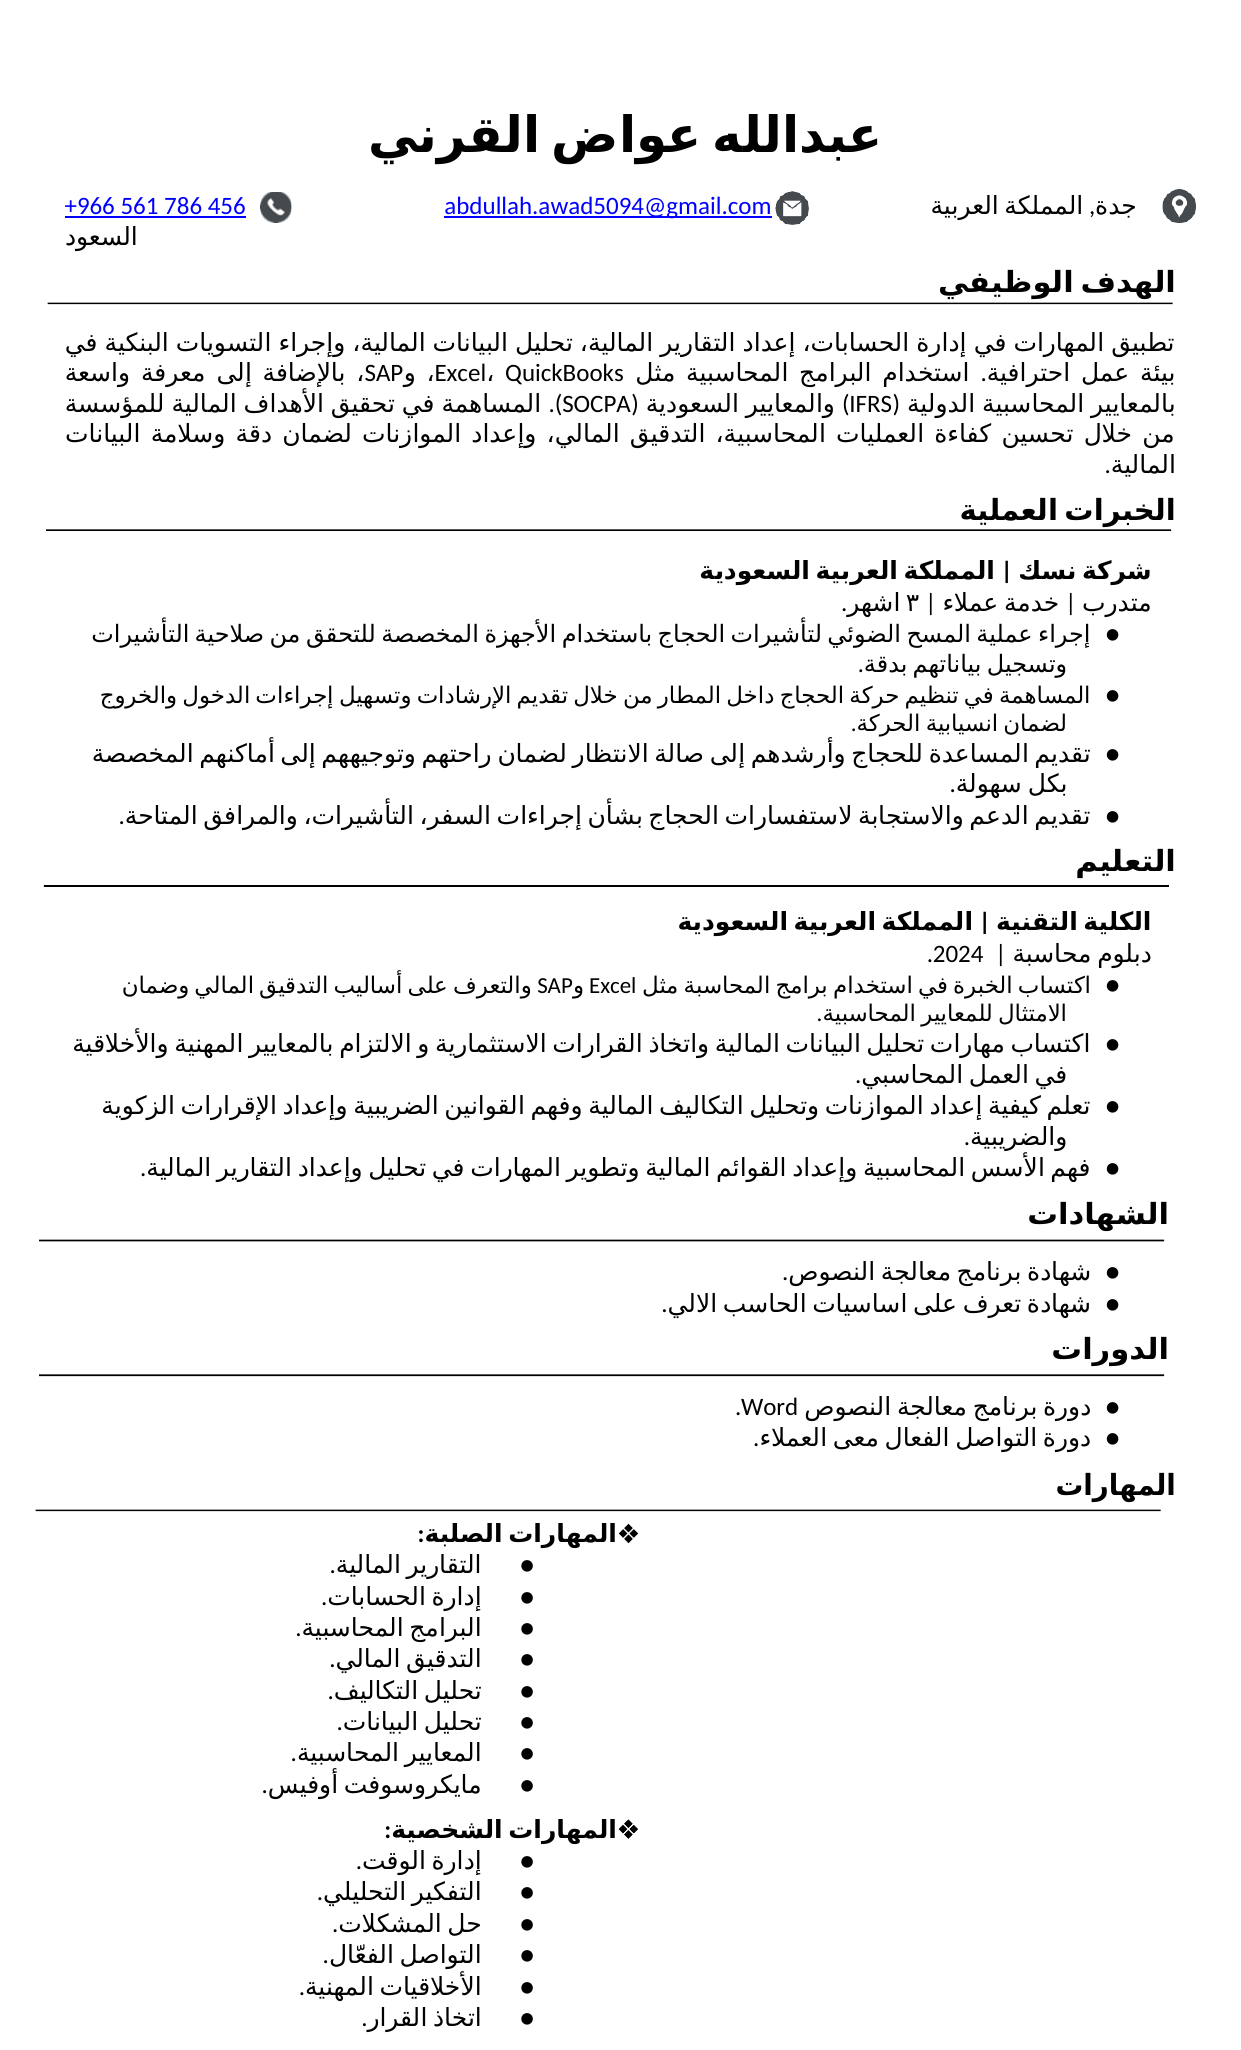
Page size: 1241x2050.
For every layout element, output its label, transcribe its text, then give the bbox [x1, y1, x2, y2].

picture [1162, 189, 1196, 223]
list فهم الأسس المحاسبية وإعداد القوائم المالية وتطوير المهارات في تحليل وإعداد التقارير المالية. [64, 1152, 1105, 1183]
list المساهمة في تنظيم حركة الحجاج داخل المطار من خلال تقديم الإرشادات وتسهيل إجراءات الدخول والخروج لضمان انسيابية الحركة. [64, 679, 1105, 737]
text دبلوم محاسبة | 2024. [64, 938, 1152, 968]
table_cell التقارير المالية. إدارة الحسابات. البرامج المحاسبية. التدقيق المالي. تحليل التكاليف. تحليل البيانات. المعايير المحاسبية. مايكروسوفت أوفيس. [126, 1549, 652, 1799]
list إجراء عملية المسح الضوئي لتأشيرات الحجاج باستخدام الأجهزة المخصصة للتحقق من صلاحية التأشيرات وتسجيل بياناتهم بدقة. [64, 618, 1105, 678]
subtitle الخبرات العملية [64, 492, 1176, 528]
text متدرب | خدمة عملاء | ٣ اشهر. [64, 587, 1152, 617]
subtitle الهدف الوظيفي [64, 264, 1176, 299]
text الكلية التقنية | المملكة العربية السعودية [64, 906, 1152, 937]
text شركة نسك | المملكة العربية السعودية [64, 555, 1152, 586]
list دورة التواصل الفعال معى العملاء. [64, 1423, 1105, 1453]
text المهارات [64, 1467, 1176, 1502]
list تقديم الدعم والاستجابة لاستفسارات الحجاج بشأن إجراءات السفر، التأشيرات، والمرافق المتاحة. [64, 800, 1105, 831]
list اكتساب الخبرة في استخدام برامج المحاسبة مثل Excel وSAP والتعرف على أساليب التدقيق المالي وضمان الامتثال للمعايير المحاسبية. [64, 969, 1105, 1028]
list اكتساب مهارات تحليل البيانات المالية واتخاذ القرارات الاستثمارية و الالتزام بالمعايير المهنية والأخلاقية في العمل المحاسبي. [64, 1028, 1105, 1089]
list عبدالله عواض القرني [75, 104, 1176, 165]
subtitle التعليم [64, 843, 1176, 879]
list تعلم كيفية إعداد الموازنات وتحليل التكاليف المالية وفهم القوانين الضريبية وإعداد الإقرارات الزكوية والضريبية. [64, 1090, 1105, 1151]
subtitle تطبيق المهارات في إدارة الحسابات، إعداد التقارير المالية، تحليل البيانات المالية، وإجراء التسويات البنكية في بيئة عمل احترافية. استخدام البرامج المحاسبية مثل Excel، QuickBooks، وSAP، بالإضافة إلى معرفة واسعة بالمعايير المحاسبية الدولية (IFRS) والمعايير السعودية (SOCPA). المساهمة في تحقيق الأهداف المالية للمؤسسة من خلال تحسين كفاءة العمليات المحاسبية، التدقيق المالي، وإعداد الموازنات لضمان دقة وسلامة البيانات المالية. [64, 327, 1176, 479]
picture [775, 191, 809, 225]
table_cell المهارات الشخصية: [126, 1800, 652, 1844]
picture [260, 192, 292, 223]
list شهادة تعرف على اساسيات الحاسب الالي. [64, 1288, 1105, 1318]
list دورة برنامج معالجة النصوص Word. [64, 1391, 1105, 1422]
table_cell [126, 1844, 652, 2032]
subtitle الدورات [64, 1331, 1176, 1367]
list شهادة برنامج معالجة النصوص. [64, 1256, 1105, 1287]
subtitle الشهادات [64, 1196, 1176, 1232]
table_header المهارات الصلبة: [126, 1517, 652, 1549]
text +966 561 786 456 abdullah.awad5094@gmail.com جدة, المملكة العربية السعود [64, 190, 1176, 251]
list تقديم المساعدة للحجاج وأرشدهم إلى صالة الانتظار لضمان راحتهم وتوجيههم إلى أماكنهم المخصصة بكل سهولة. [64, 738, 1105, 799]
